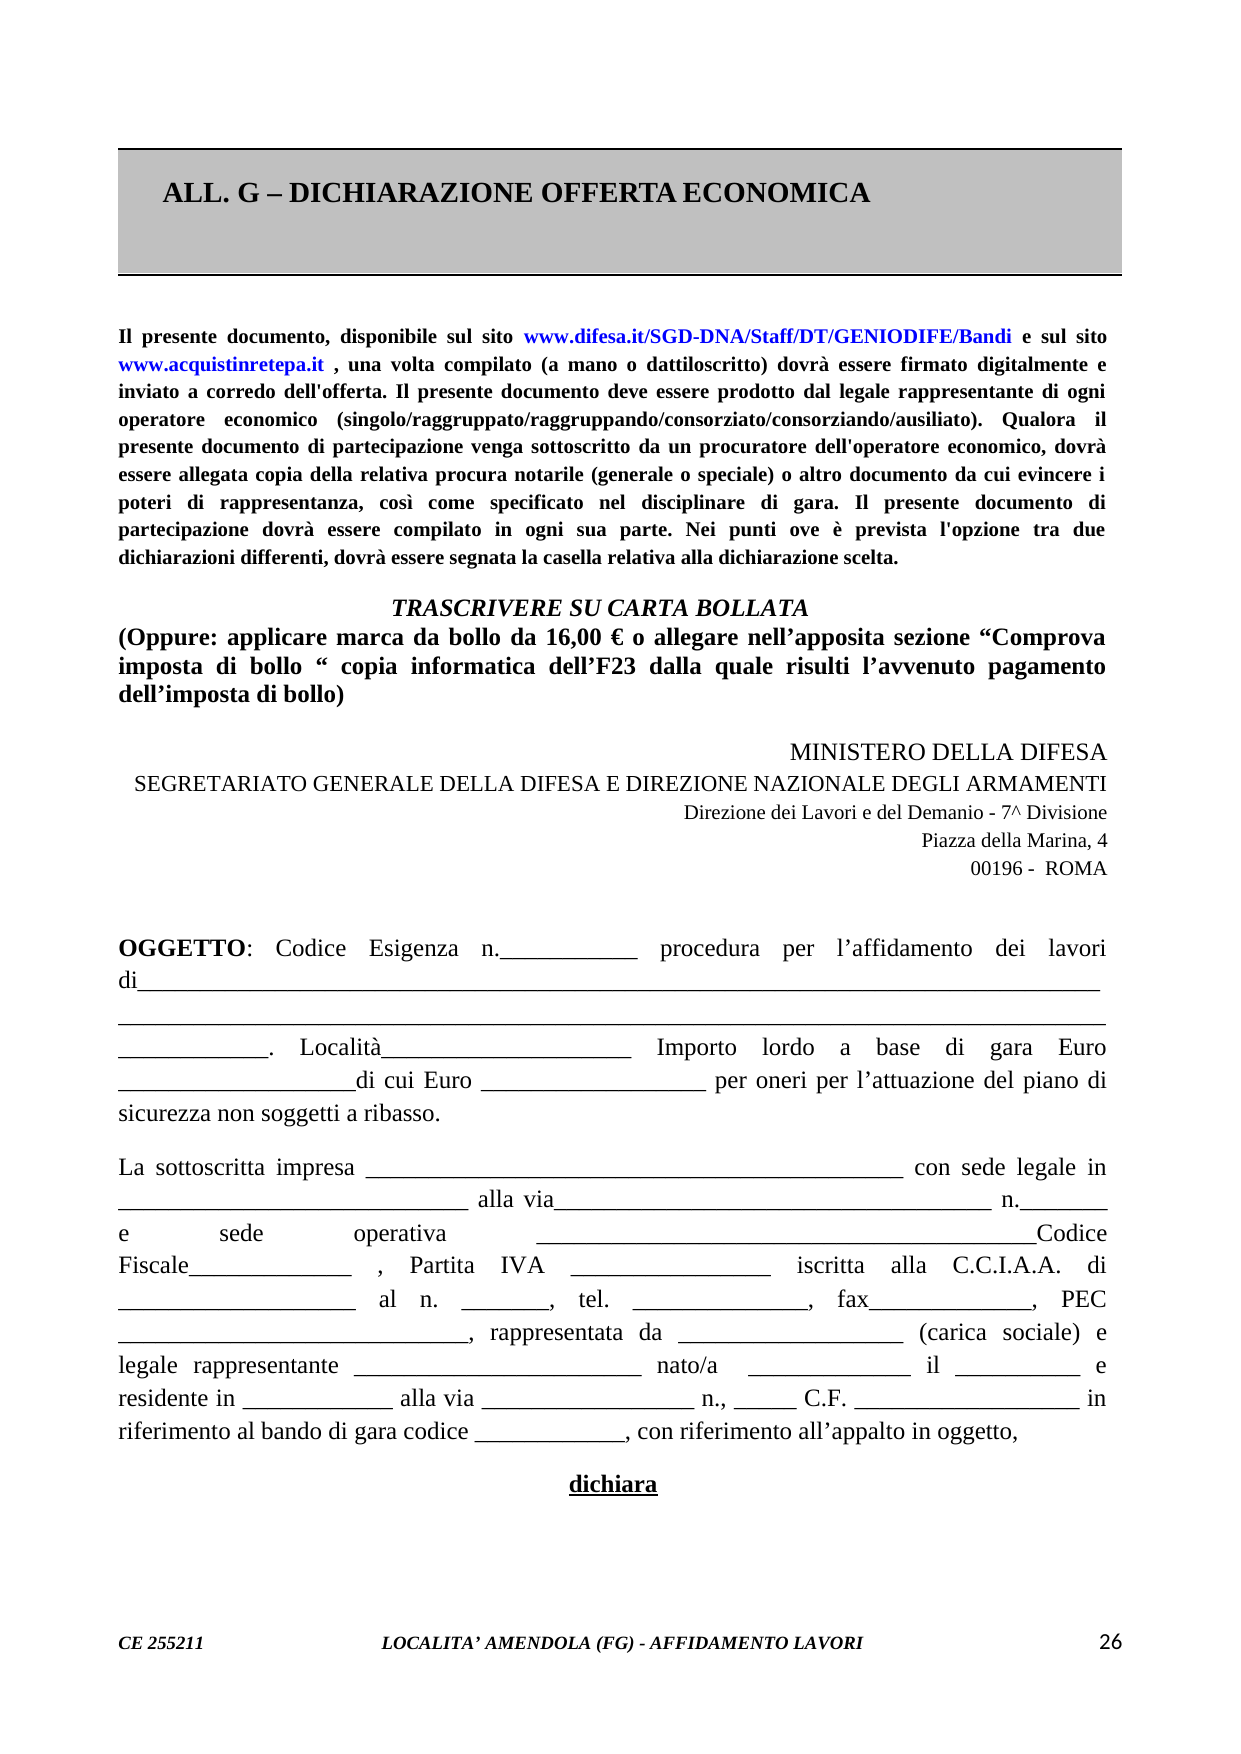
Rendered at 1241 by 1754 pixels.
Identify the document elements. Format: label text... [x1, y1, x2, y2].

text SEGRETARIATO GENERALE DELLA DIFESA E DIREZIONE NAZIONALE DEGLI ARMAMENTI [118, 770, 1107, 796]
text La sottoscritta impresa ___________________________________________ con sede legale in ____________________________ alla via___________________________________ n._______ e sede operativa ________________________________________Codice Fiscale_____________ , Partita IVA ________________ iscritta alla C.C.I.A.A. di ___________________ al n. _______, tel. ______________, fax_____________, PEC ____________________________, rappresentata da __________________ (carica sociale) e legale rappresentante _______________________ nato/a _____________ il __________ e residente in ____________ alla via _________________ n., _____ C.F. __________________ in riferimento al bando di gara codice ____________, con riferimento all’appalto in oggetto, [118, 1152, 1107, 1444]
text MINISTERO DELLA DIFESA [118, 737, 1107, 766]
text Il presente documento, disponibile sul sito www.difesa.it/SGD-DNA/Staff/DT/GENIODIFE/Bandi e sul sito www.acquistinretepa.it , una volta compilato (a mano o dattiloscritto) dovrà essere firmato digitalmente e inviato a corredo dell'offerta. Il presente documento deve essere prodotto dal legale rappresentante di ogni operatore economico (singolo/raggruppato/raggruppando/consorziato/consorziando/ausiliato). Qualora il presente documento di partecipazione venga sottoscritto da un procuratore dell'operatore economico, dovrà essere allegata copia della relativa procura notarile (generale o speciale) o altro documento da cui evincere i poteri di rappresentanza, così come specificato nel disciplinare di gara. Il presente documento di partecipazione dovrà essere compilato in ogni sua parte. Nei punti ove è prevista l'opzione tra due dichiarazioni differenti, dovrà essere segnata la casella relativa alla dichiarazione scelta. [118, 324, 1107, 569]
text Direzione dei Lavori e del Demanio - 7^ Divisione [118, 800, 1107, 824]
text OGGETTO: Codice Esigenza n.___________ procedura per l’affidamento dei lavori di________________________________________________________________________________________________________________________________________________________________________. Località____________________ Importo lordo a base di gara Euro ___________________di cui Euro __________________ per oneri per l’attuazione del piano di sicurezza non soggetti a ribasso. [118, 933, 1107, 1126]
text dichiara [118, 1469, 1107, 1498]
text Piazza della Marina, 4 [118, 828, 1107, 852]
text 00196 - ROMA [118, 855, 1107, 879]
text TRASCRIVERE SU CARTA BOLLATA [187, 593, 1016, 622]
text (Oppure: applicare marca da bollo da 16,00 € o allegare nell’apposita sezione “Comprova imposta di bollo “ copia informatica dell’F23 dalla quale risulti l’avvenuto pagamento dell’imposta di bollo) [118, 622, 1107, 708]
table_header ALL. G – DICHIARAZIONE OFFERTA ECONOMICA [118, 150, 1122, 273]
